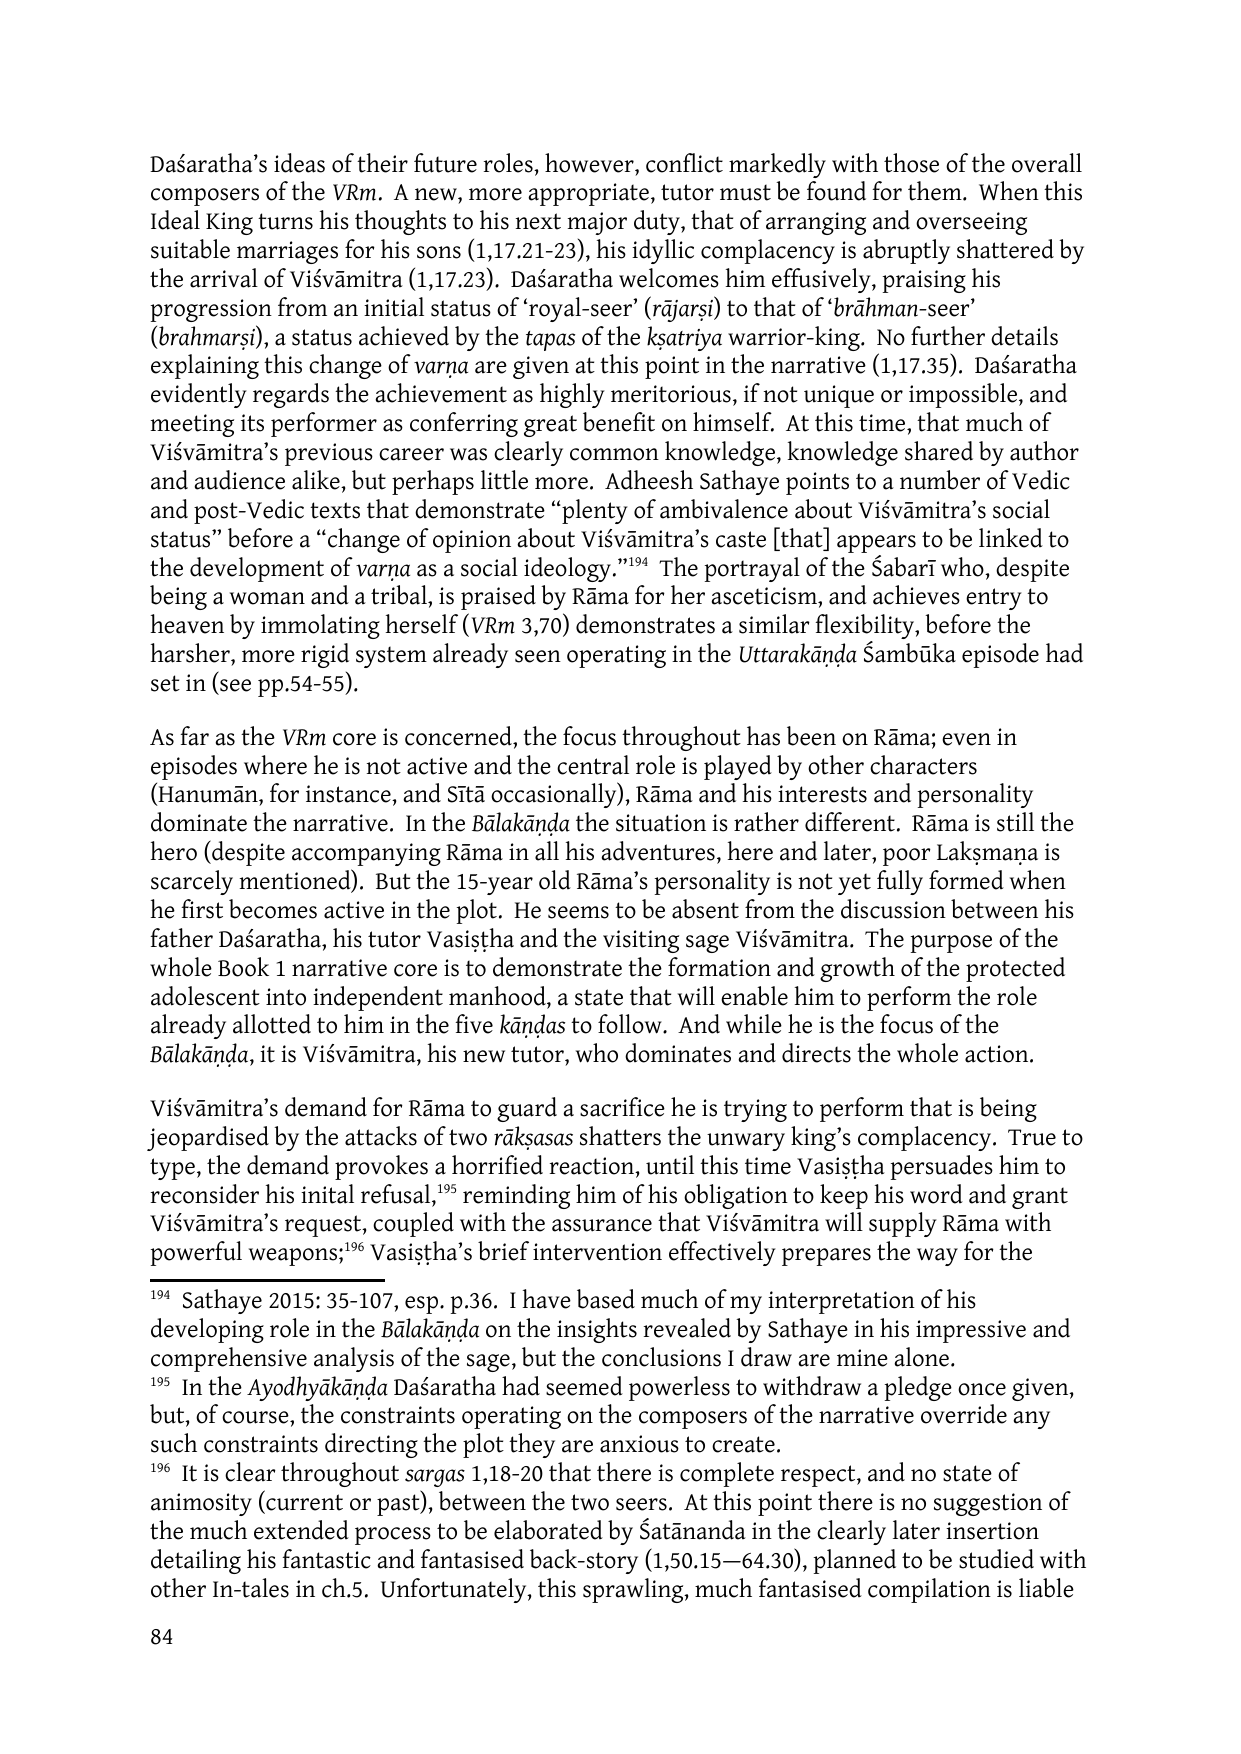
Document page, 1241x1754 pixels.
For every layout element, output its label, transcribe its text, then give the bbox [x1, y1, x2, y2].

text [150, 1094, 1088, 1268]
text As far as the VRm core is concerned, the focus throughout has been on Rāma; even in episodes where he is not active and the central role is played by other characters (Hanumān, for instance, and Sītā occasionally), Rāma and his interests and personality dominate the narrative. In the Bālakāṇḍa the situation is rather different. Rāma is still the hero (despite accompanying Rāma in all his adventures, here and later, poor Lakṣmaṇa is scarcely mentioned). But the 15-year old Rāma’s personality is not yet fully formed when he first becomes active in the plot. He seems to be absent from the discussion between his father Daśaratha, his tutor Vasiṣṭha and the visiting sage Viśvāmitra. The purpose of the whole Book 1 narrative core is to demonstrate the formation and growth of the protected adolescent into independent manhood, a state that will enable him to perform the role already allotted to him in the five kāṇḍas to follow. And while he is the focus of the Bālakāṇḍa, it is Viśvāmitra, his new tutor, who dominates and directs the whole action. [150, 723, 1088, 1069]
text Daśaratha’s ideas of their future roles, however, conflict markedly with those of the overall composers of the VRm. A new, more appropriate, tutor must be found for them. When this Ideal King turns his thoughts to his next major duty, that of arranging and overseeing suitable marriages for his sons (1,17.21-23), his idyllic complacency is abruptly shattered by the arrival of Viśvāmitra (1,17.23). Daśaratha welcomes him effusively, praising his progression from an initial status of ‘royal-seer’ (rājarṣi) to that of ‘brāhman-seer’ (brahmarṣi), a status achieved by the tapas of the kṣatriya warrior-king. No further details explaining this change of varṇa are given at this point in the narrative (1,17.35). Daśaratha evidently regards the achievement as highly meritorious, if not unique or impossible, and meeting its performer as conferring great benefit on himself. At this time, that much of Viśvāmitra’s previous career was clearly common knowledge, knowledge shared by author and audience alike, but perhaps little more. Adheesh Sathaye points to a number of Vedic and post-Vedic texts that demonstrate “plenty of ambivalence about Viśvāmitra’s social status” before a “change of opinion about Viśvāmitra’s caste [that] appears to be linked to the development of varṇa as a social ideology.” The portrayal of the Śabarī who, despite being a woman and a tribal, is praised by Rāma for her asceticism, and achieves entry to heaven by immolating herself (VRm 3,70) demonstrates a similar flexibility, before the harsher, more rigid system already seen operating in the Uttarakāṇḍa Śambūka episode had set in (see pp.54-55). [150, 150, 1088, 698]
